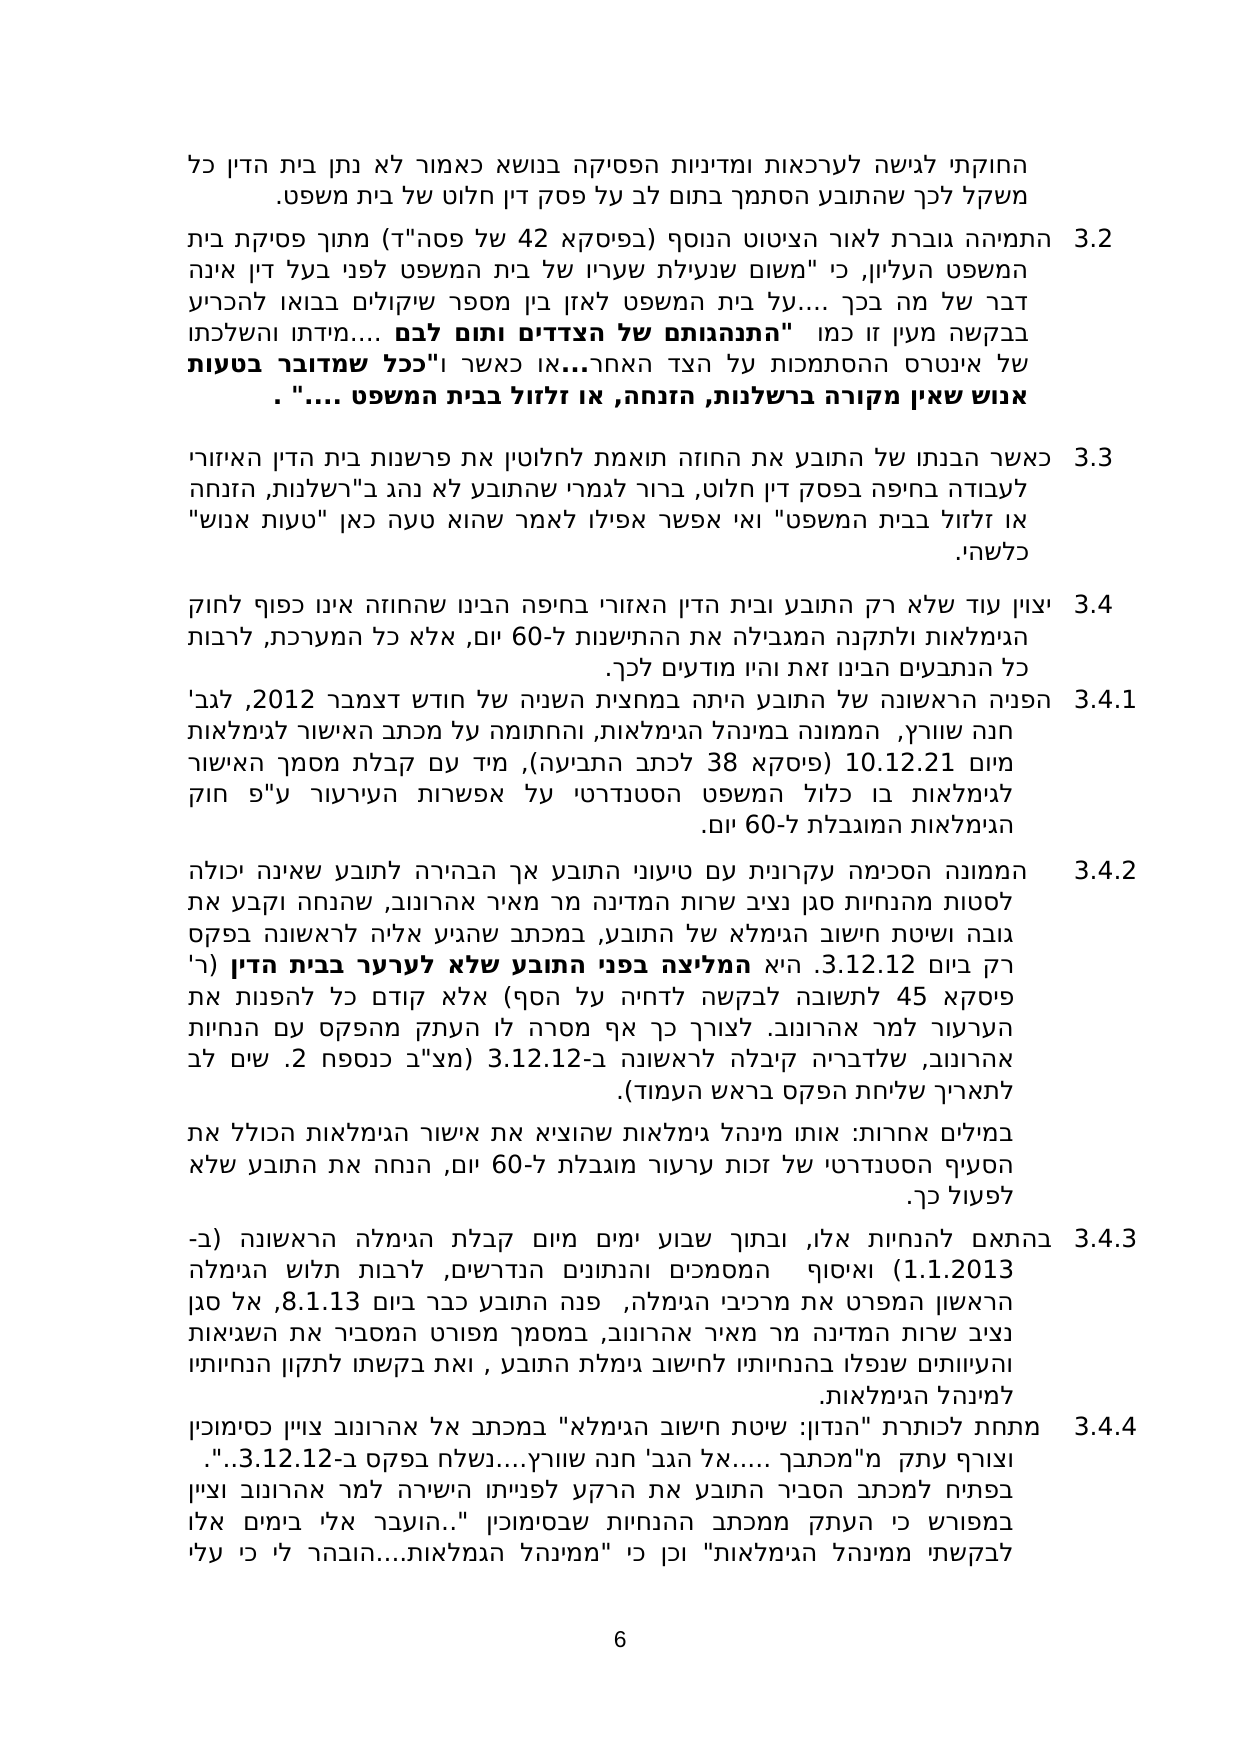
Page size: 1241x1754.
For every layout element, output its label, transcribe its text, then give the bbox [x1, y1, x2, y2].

list בהתאם להנחיות אלו, ובתוך שבוע ימים מיום קבלת הגימלה הראשונה (ב-1.1.2013) ואיסוף המסמכים והנתונים הנדרשים, לרבות תלוש הגימלה הראשון המפרט את מרכיבי הגימלה, פנה התובע כבר ביום 8.1.13, אל סגן נציב שרות המדינה מר מאיר אהרונוב, במסמך מפורט המסביר את השגיאות והעיוותים שנפלו בהנחיותיו לחישוב גימלת התובע , ואת בקשתו לתקון הנחיותיו למינהל הגימלאות. [187, 1224, 1073, 1410]
list כאשר הבנתו של התובע את החוזה תואמת לחלוטין את פרשנות בית הדין האיזורי לעבודה בחיפה בפסק דין חלוט, ברור לגמרי שהתובע לא נהג ב"רשלנות, הזנחה או זלזול בבית המשפט" ואי אפשר אפילו לאמר שהוא טעה כאן "טעות אנוש" כלשהי. [187, 443, 1073, 566]
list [187, 150, 1073, 211]
list מתחת לכותרת "הנדון: שיטת חישוב הגימלא" במכתב אל אהרונוב צויין כסימוכין וצורף עתק מ"מכתבך .....אל הגב' חנה שוורץ....נשלח בפקס ב-3.12.12..". [187, 1412, 1073, 1473]
list במילים אחרות: אותו מינהל גימלאות שהוציא את אישור הגימלאות הכולל את הסעיף הסטנדרטי של זכות ערעור מוגבלת ל-60 יום, הנחה את התובע שלא לפעול כך. [187, 1118, 1014, 1211]
list יצוין עוד שלא רק התובע ובית הדין האזורי בחיפה הבינו שהחוזה אינו כפוף לחוק הגימלאות ולתקנה המגבילה את ההתישנות ל-60 יום, אלא כל המערכת, לרבות כל הנתבעים הבינו זאת והיו מודעים לכך. [187, 591, 1073, 683]
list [187, 1475, 1014, 1567]
list הפניה הראשונה של התובע היתה במחצית השניה של חודש דצמבר 2012, לגב' חנה שוורץ, הממונה במינהל הגימלאות, והחתומה על מכתב האישור לגימלאות מיום 10.12.21 (פיסקא 38 לכתב התביעה), מיד עם קבלת מסמך האישור לגימלאות בו כלול המשפט הסטנדרטי על אפשרות העירעור ע"פ חוק הגימלאות המוגבלת ל-60 יום. [187, 685, 1073, 840]
list הממונה הסכימה עקרונית עם טיעוני התובע אך הבהירה לתובע שאינה יכולה לסטות מהנחיות סגן נציב שרות המדינה מר מאיר אהרונוב, שהנחה וקבע את גובה ושיטת חישוב הגימלא של התובע, במכתב שהגיע אליה לראשונה בפקס רק ביום 3.12.12. היא המליצה בפני התובע שלא לערער בבית הדין (ר' פיסקא 45 לתשובה לבקשה לדחיה על הסף) אלא קודם כל להפנות את הערעור למר אהרונוב. לצורך כך אף מסרה לו העתק מהפקס עם הנחיות אהרונוב, שלדבריה קיבלה לראשונה ב-3.12.12 (מצ"ב כנספח 2. שים לב לתאריך שליחת הפקס בראש העמוד). [187, 856, 1073, 1105]
list התמיהה גוברת לאור הציטוט הנוסף (בפיסקא 42 של פסה"ד) מתוך פסיקת בית המשפט העליון, כי "משום שנעילת שעריו של בית המשפט לפני בעל דין אינה דבר של מה בכך ....על בית המשפט לאזן בין מספר שיקולים בבואו להכריע בבקשה מעין זו כמו "התנהגותם של הצדדים ותום לבם ....מידתו והשלכתו של אינטרס ההסתמכות על הצד האחר...או כאשר ו"ככל שמדובר בטעות אנוש שאין מקורה ברשלנות, הזנחה, או זלזול בבית המשפט ...." . [187, 224, 1073, 410]
